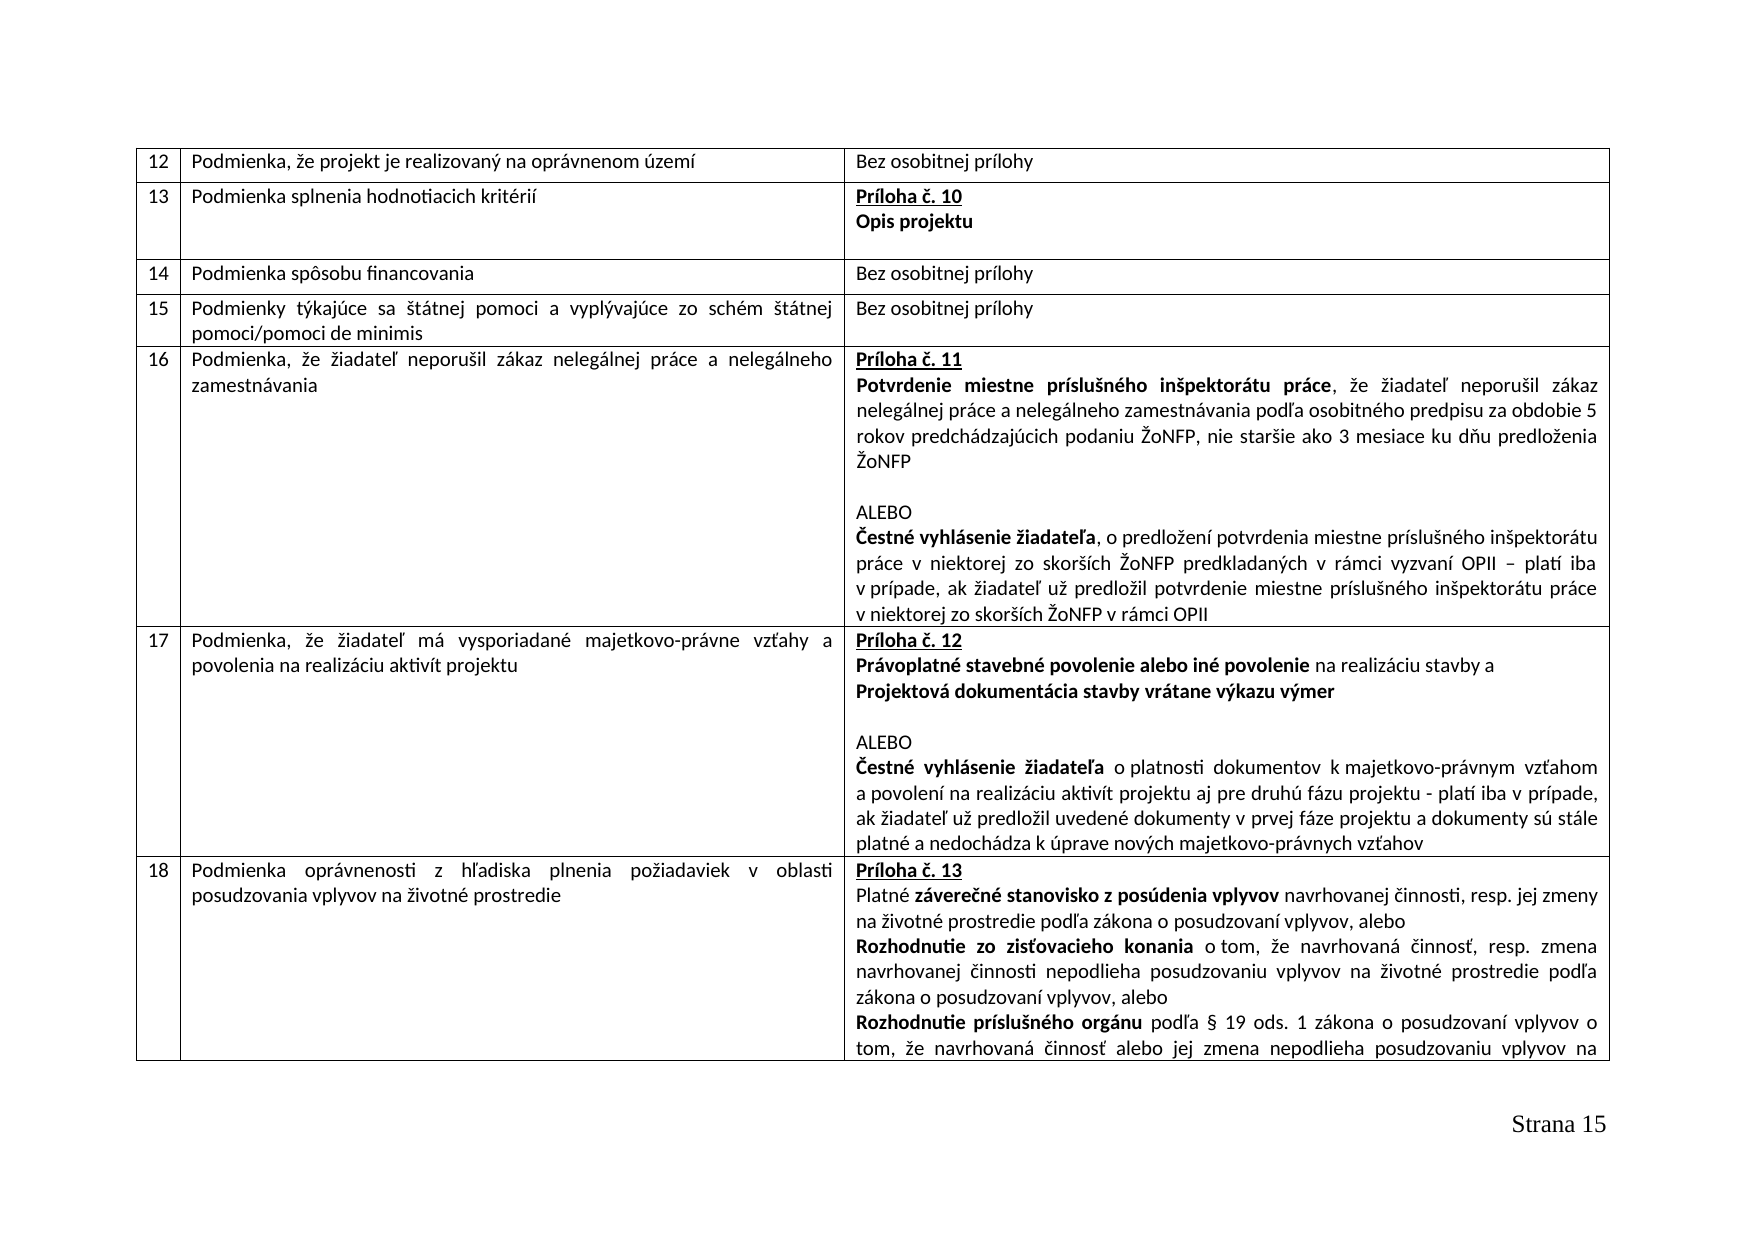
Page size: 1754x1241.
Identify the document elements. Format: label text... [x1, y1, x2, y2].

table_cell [181, 857, 844, 1060]
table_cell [845, 857, 1609, 1060]
table_cell 16 [137, 347, 180, 626]
table_cell Príloha č. 10 Opis projektu [845, 183, 1609, 259]
table_cell 15 [137, 295, 180, 346]
table_cell 14 [137, 260, 180, 294]
table_cell Bez osobitnej prílohy [845, 295, 1609, 346]
table_cell Podmienka, že žiadateľ má vysporiadané majetkovo-právne vzťahy a povolenia na realizáciu aktivít projektu [181, 627, 844, 856]
table_cell Podmienka splnenia hodnotiacich kritérií [181, 183, 844, 259]
table_cell Príloha č. 12 Právoplatné stavebné povolenie alebo iné povolenie na realizáciu stavby a Projektová dokumentácia stavby vrátane výkazu výmer alebo Čestné vyhlásenie žiadateľa o platnosti dokumentov k majetkovo-právnym vzťahom a povolení na realizáciu aktivít projektu aj pre druhú fázu projektu - platí iba v prípade, ak žiadateľ už predložil uvedené dokumenty v prvej fáze projektu a dokumenty sú stále platné a nedochádza k úprave nových majetkovo-právnych vzťahov [845, 627, 1609, 856]
table_cell Podmienka spôsobu financovania [181, 260, 844, 294]
table_cell 17 [137, 627, 180, 856]
table_cell 13 [137, 183, 180, 259]
table_cell Podmienka, že projekt je realizovaný na oprávnenom území [181, 149, 844, 182]
table_cell Podmienky týkajúce sa štátnej pomoci a vyplývajúce zo schém štátnej pomoci/pomoci de minimis [181, 295, 844, 346]
table_cell Bez osobitnej prílohy [845, 149, 1609, 182]
table_cell Podmienka, že žiadateľ neporušil zákaz nelegálnej práce a nelegálneho zamestnávania [181, 347, 844, 626]
table_cell Príloha č. 11 Potvrdenie miestne príslušného inšpektorátu práce, že žiadateľ neporušil zákaz nelegálnej práce a nelegálneho zamestnávania podľa osobitného predpisu za obdobie 5 rokov predchádzajúcich podaniu ŽoNFP, nie staršie ako 3 mesiace ku dňu predloženia ŽoNFP alebo Čestné vyhlásenie žiadateľa, o predložení potvrdenia miestne príslušného inšpektorátu práce v niektorej zo skorších ŽoNFP predkladaných v rámci vyzvaní OPII – platí iba v prípade, ak žiadateľ už predložil potvrdenie miestne príslušného inšpektorátu práce v niektorej zo skorších ŽoNFP v rámci OPII [845, 347, 1609, 626]
table_cell 18 [137, 857, 180, 1060]
table_cell Bez osobitnej prílohy [845, 260, 1609, 294]
table_cell 12 [137, 149, 180, 182]
